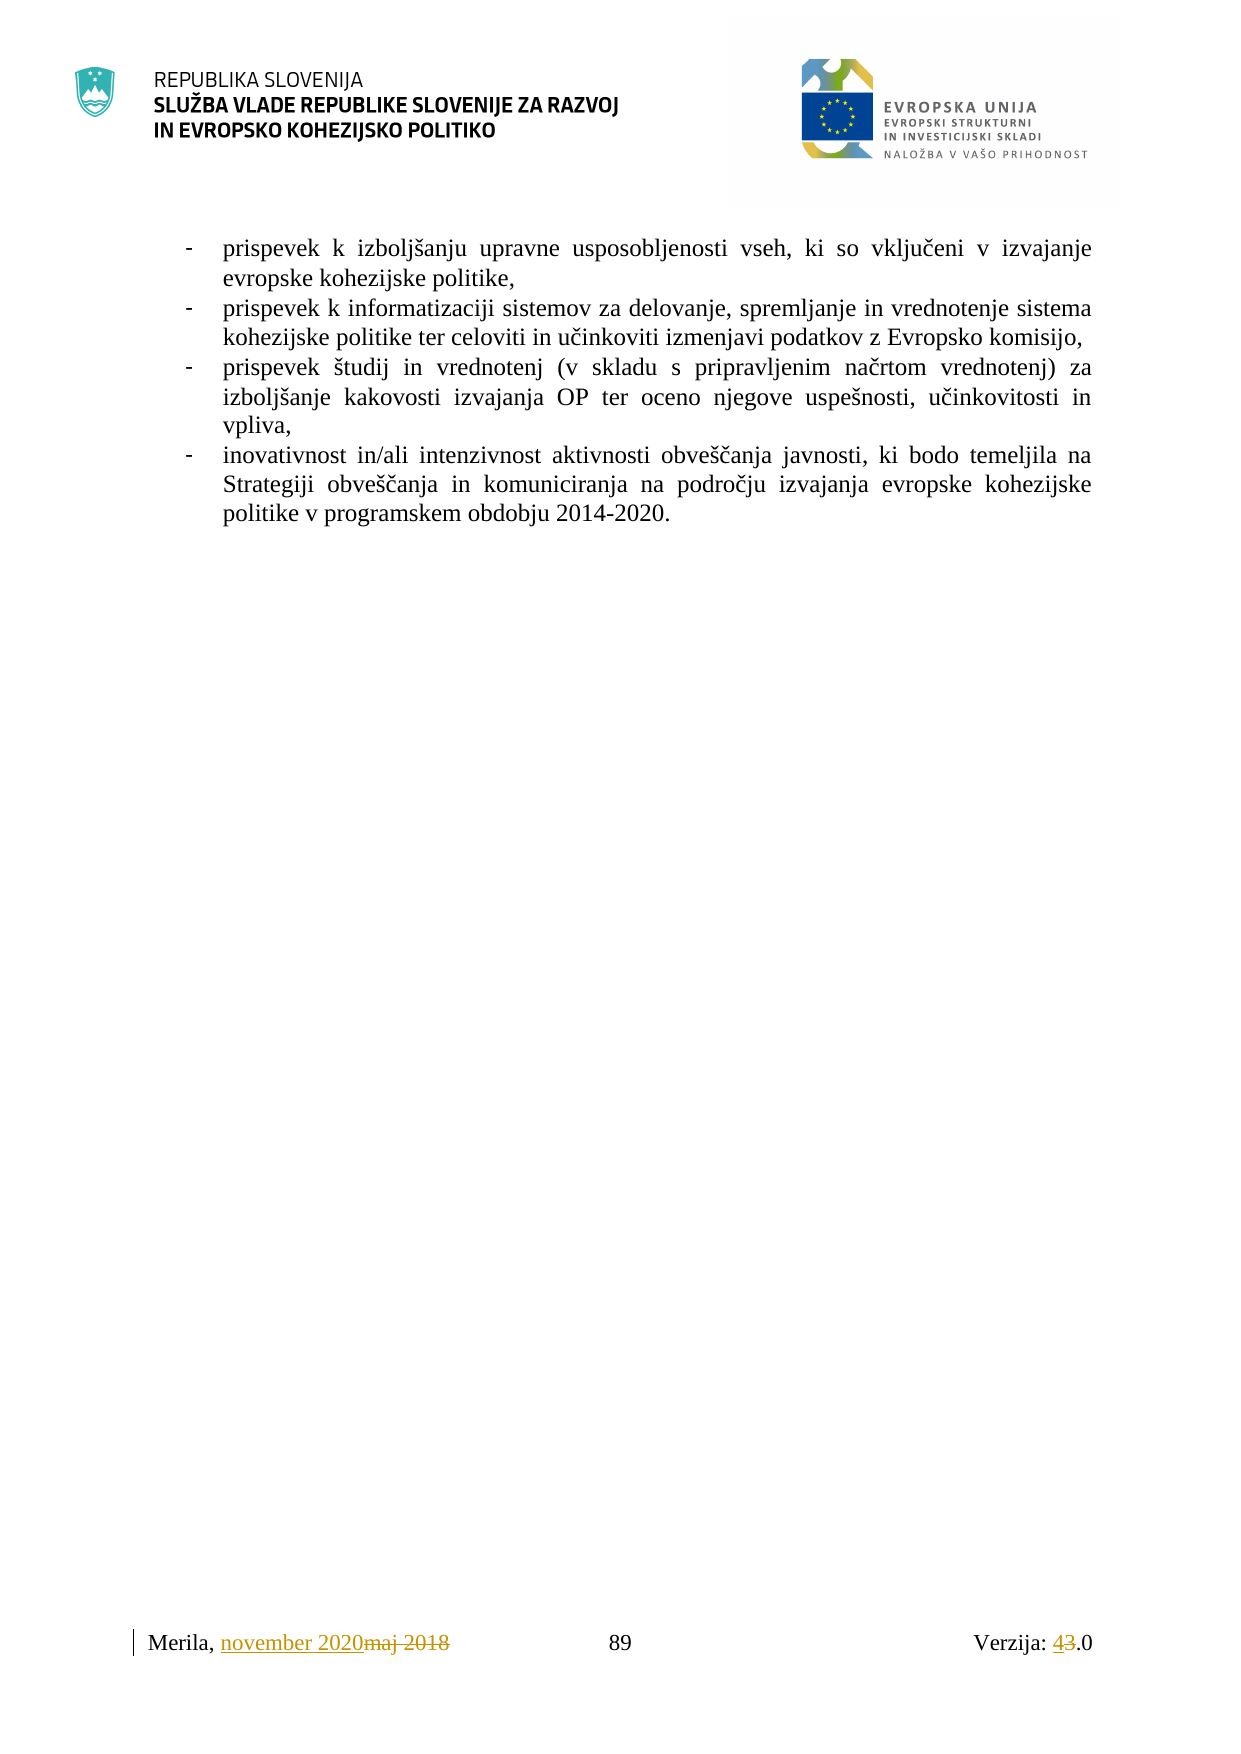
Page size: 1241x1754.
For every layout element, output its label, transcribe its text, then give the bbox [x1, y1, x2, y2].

list prispevek k informatizaciji sistemov za delovanje, spremljanje in vrednotenje sistema kohezijske politike ter celoviti in učinkoviti izmenjavi podatkov z Evropsko komisijo, [185, 292, 1093, 351]
picture [75, 67, 619, 144]
list inovativnost in/ali intenzivnost aktivnosti obveščanja javnosti, ki bodo temeljila na Strategiji obveščanja in komuniciranja na področju izvajanja evropske kohezijske politike v programskem obdobju 2014-2020. [185, 439, 1093, 527]
picture [728, 16, 1125, 208]
list prispevek k izboljšanju upravne usposobljenosti vseh, ki so vključeni v izvajanje evropske kohezijske politike, [185, 232, 1093, 292]
list prispevek študij in vrednotenj (v skladu s pripravljenim načrtom vrednotenj) za izboljšanje kakovosti izvajanja OP ter oceno njegove uspešnosti, učinkovitosti in vpliva, [185, 351, 1093, 439]
